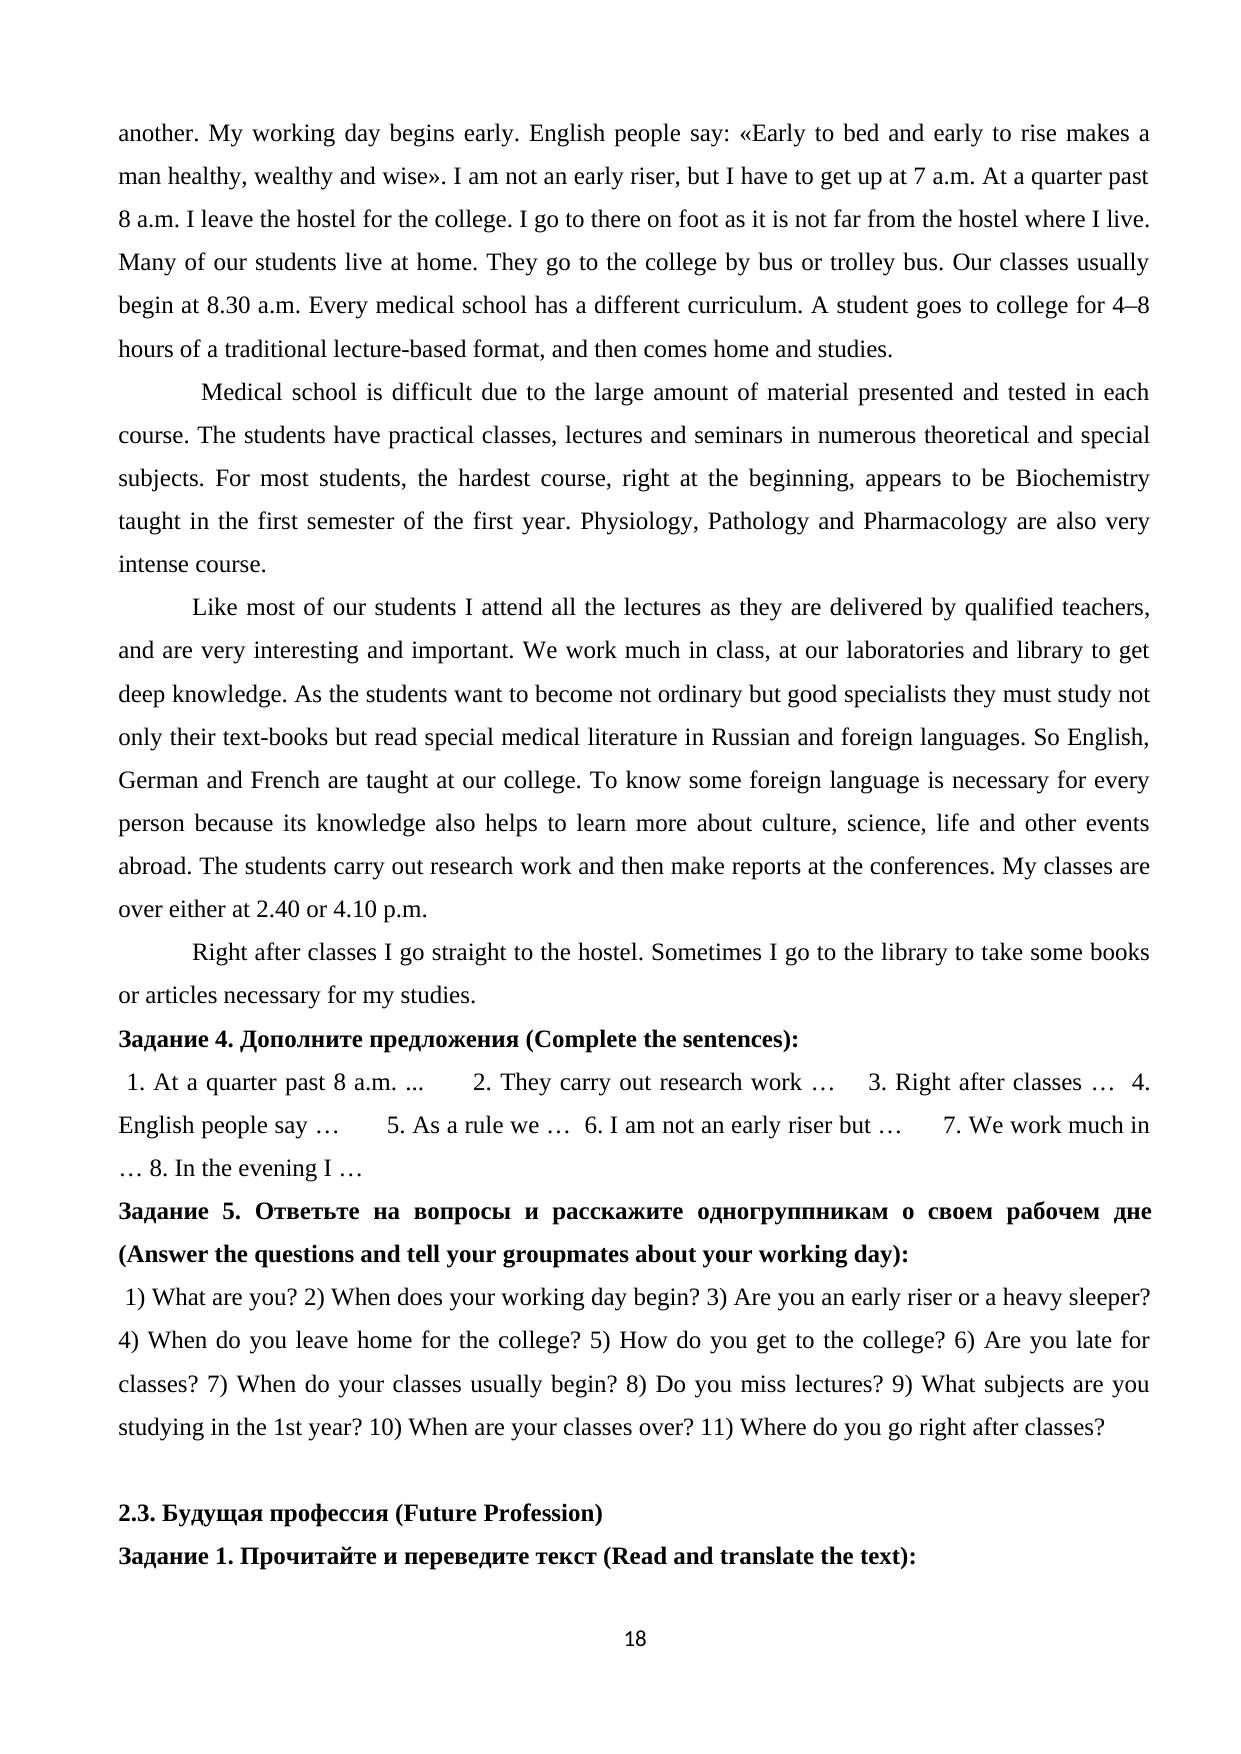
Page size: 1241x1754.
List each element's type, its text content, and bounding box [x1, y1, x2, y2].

text Like most of our students I attend all the lectures as they are delivered by qualified teachers, and are very interesting and important. We work much in class, at our laboratories and library to get deep knowledge. As the students want to become not ordinary but good specialists they must study not only their text-books but read special medical literature in Russian and foreign languages. So English, German and French are taught at our college. To know some foreign language is necessary for every person because its knowledge also helps to learn more about culture, science, life and other events abroad. The students carry out research work and then make reports at the conferences. My classes are over either at 2.40 or 4.10 p.m. [118, 592, 1152, 923]
text Задание 5. Ответьте на вопросы и расскажите одногруппникам о своем рабочем дне (Answer the questions and tell your groupmates about your working day): [118, 1196, 1152, 1268]
text Задание 4. Дополните предложения (Complete the sentences): [118, 1024, 1152, 1052]
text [118, 118, 1152, 362]
text Задание 1. Прочитайте и переведите текст (Read and translate the text): [118, 1541, 1152, 1570]
text 2.3. Будущая профессия (Future Profession) [118, 1498, 1152, 1527]
text Right after classes I go straight to the hostel. Sometimes I go to the library to take some books or articles necessary for my studies. [118, 937, 1152, 1009]
text Medical school is difficult due to the large amount of material presented and tested in each course. The students have practical classes, lectures and seminars in numerous theoretical and special subjects. For most students, the hardest course, right at the beginning, appears to be Biochemistry taught in the first semester of the first year. Physiology, Pathology and Pharmacology are also very intense course. [118, 377, 1152, 578]
text 1. At a quarter past 8 a.m. ... 2. They carry out research work … 3. Right after classes … 4. English people say … 5. As a rule we … 6. I am not an early riser but … 7. We work much in … 8. In the evening I … [118, 1067, 1152, 1182]
text 1) What are you? 2) When does your working day begin? 3) Are you an early riser or a heavy sleeper? 4) When do you leave home for the college? 5) How do you get to the college? 6) Are you late for classes? 7) When do your classes usually begin? 8) Do you miss lectures? 9) What subjects are you studying in the 1st year? 10) When are your classes over? 11) Where do you go right after classes? [118, 1282, 1152, 1441]
